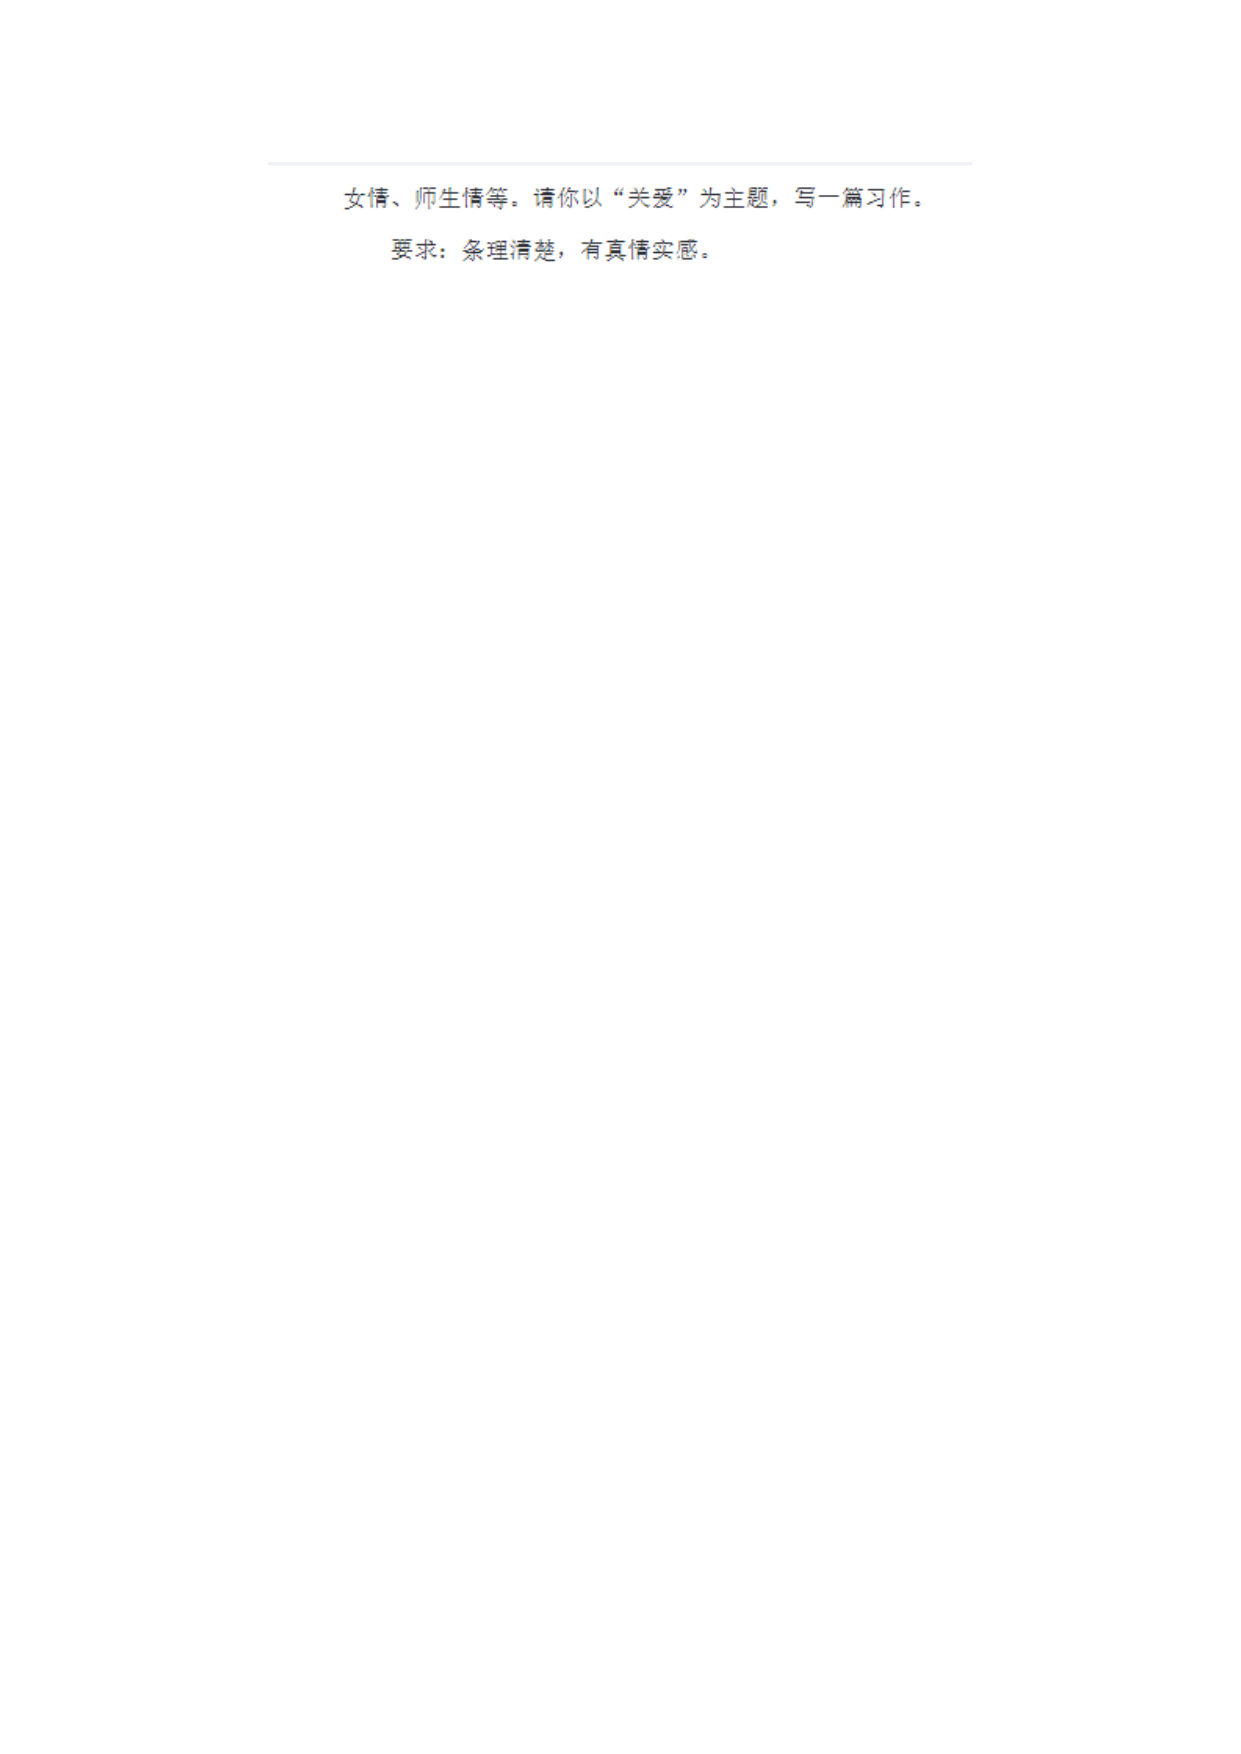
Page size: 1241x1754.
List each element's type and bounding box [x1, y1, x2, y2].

picture [267, 162, 973, 580]
